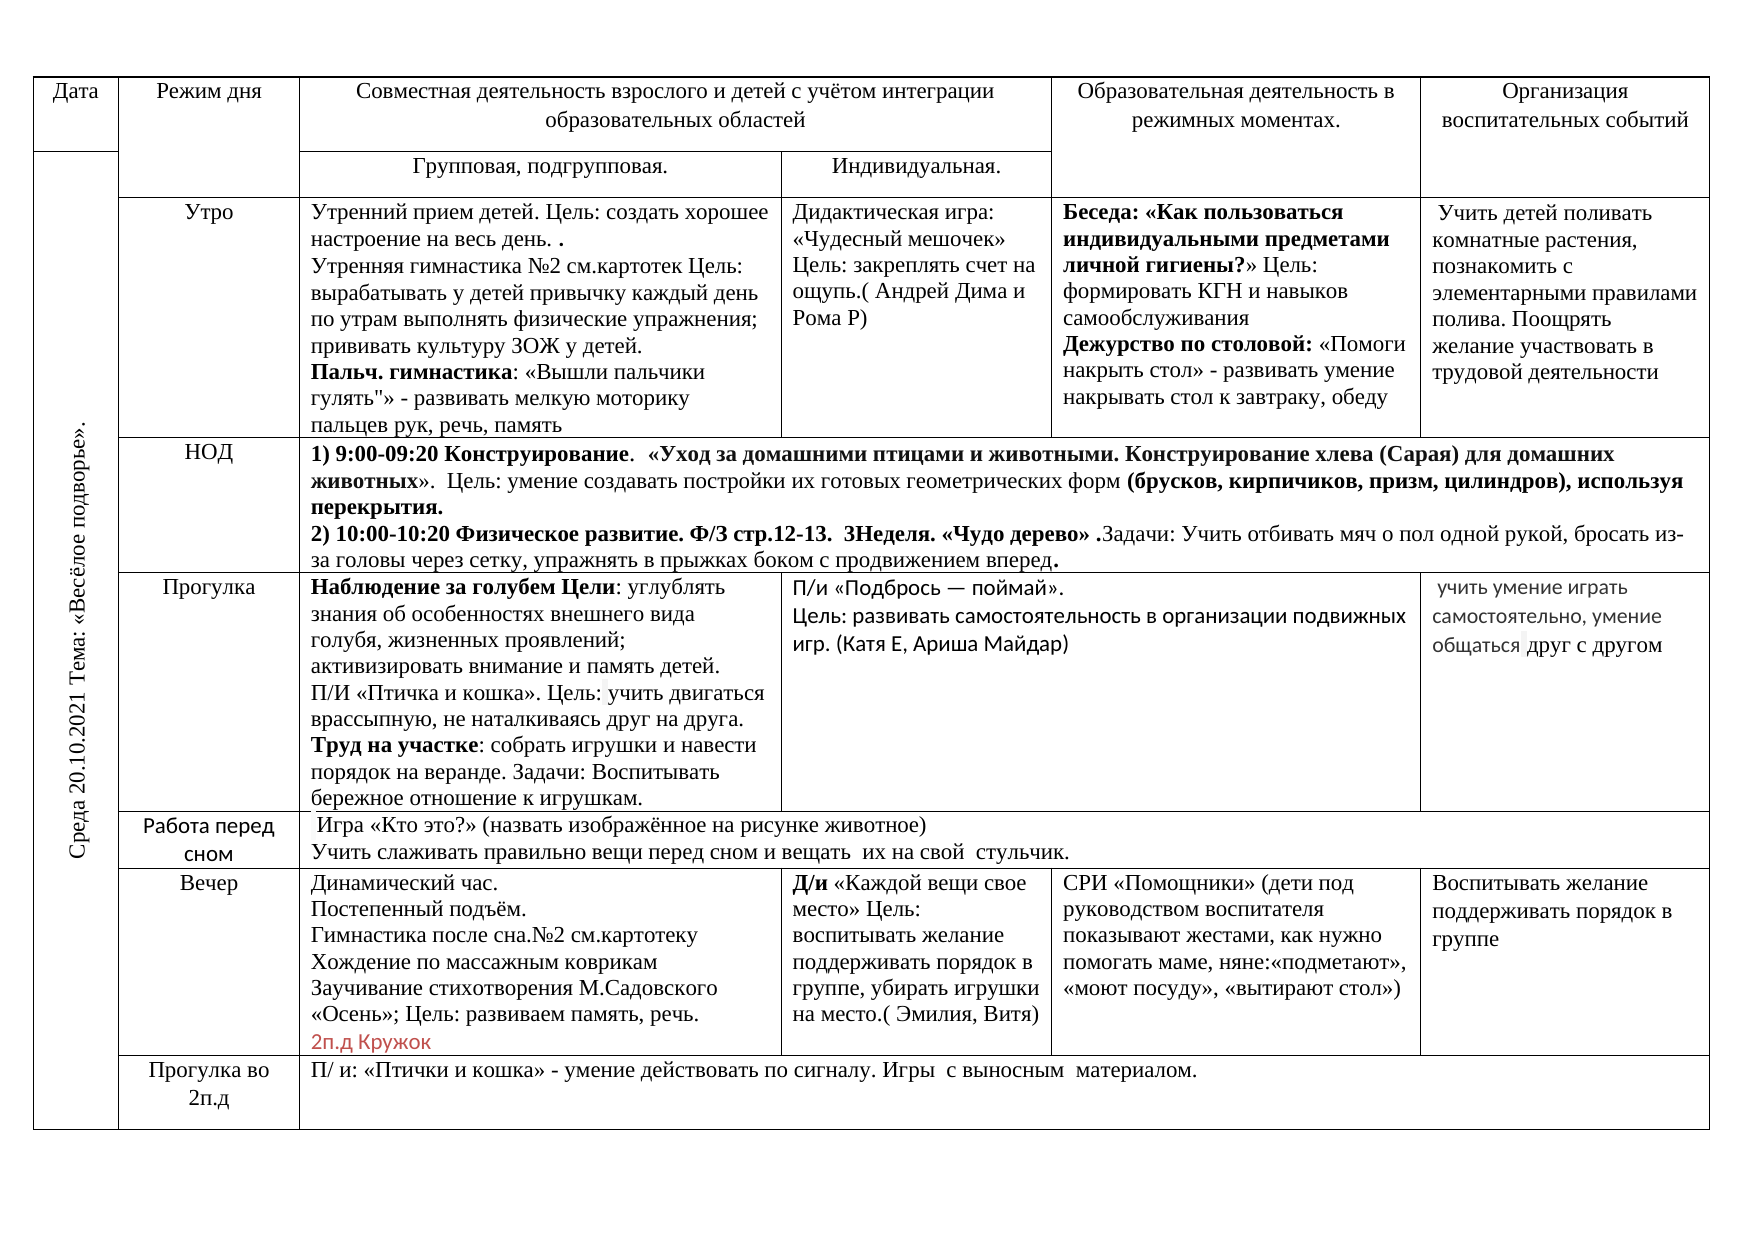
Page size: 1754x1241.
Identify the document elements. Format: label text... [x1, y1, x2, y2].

table_header Организация воспитательных событий [1421, 78, 1709, 197]
table_cell 1) 9:00-09:20 Конструирование. «Уход за домашними птицами и животными. Конструирование хлева (Сарая) для домашних животных». Цель: умение создавать постройки их готовых геометрических форм (брусков, кирпичиков, призм, цилиндров), используя перекрытия. 2) 10:00-10:20 Физическое развитие. Ф/З стр.12-13. 3Неделя. «Чудо дерево» .Задачи: Учить отбивать мяч о пол одной рукой, бросать из-за головы через сетку, упражнять в прыжках боком с продвижением вперед. [300, 438, 1709, 572]
table_cell Индивидуальная. [782, 152, 1051, 197]
table_cell Утренний прием детей. Цель: создать хорошее настроение на весь день. . Утренняя гимнастика №2 см.картотек Цель: вырабатывать у детей привычку каждый день по утрам выполнять физические упражнения; прививать культуру ЗОЖ у детей. Пальч. гимнастика: «Вышли пальчики гулять"» - развивать мелкую моторику пальцев рук, речь, память [300, 198, 781, 437]
table_header Совместная деятельность взрослого и детей с учётом интеграции образовательных областей [300, 78, 1051, 151]
table_cell учить умение играть самостоятельно, умение общаться друг с другом [1421, 573, 1709, 811]
table_cell СРИ «Помощники» (дети под руководством воспитателя показывают жестами, как нужно помогать маме, няне:«подметают», «моют посуду», «вытирают стол») [1052, 869, 1420, 1055]
table_header Дата [34, 78, 118, 151]
table_cell Наблюдение за голубем Цели: углублять знания об особенностях внешнего вида голубя, жизненных проявлений; активизировать внимание и память детей. П/И «Птичка и кошка». Цель: учить двигаться врассыпную, не наталкиваясь друг на друга. Труд на участке: собрать игрушки и навести порядок на веранде. Задачи: Воспитывать бережное отношение к игрушкам. [300, 573, 781, 811]
table_cell Воспитывать желание поддерживать порядок в группе [1421, 869, 1709, 1055]
table_cell П/и «Подбрось — поймай». Цель: развивать самостоятельность в организации подвижных игр. (Катя Е, Ариша Майдар) [782, 573, 1420, 811]
table_cell Прогулка [119, 573, 299, 811]
table_cell Прогулка во 2п.д [119, 1056, 299, 1129]
table_cell П/ и: «Птички и кошка» - умение действовать по сигналу. Игры с выносным материалом. [300, 1056, 1709, 1129]
table_cell Групповая, подгрупповая. [300, 152, 781, 197]
table_cell Д/и «Каждой вещи свое место» Цель: воспитывать желание поддерживать порядок в группе, убирать игрушки на место.( Эмилия, Витя) [782, 869, 1051, 1055]
table_cell Беседа: «Как пользоваться индивидуальными предметами личной гигиены?» Цель: формировать КГН и навыков самообслуживания Дежурство по столовой: «Помоги накрыть стол» - развивать умение накрывать стол к завтраку, обеду [1052, 198, 1420, 437]
table_cell Среда 20.10.2021 Тема: «Весёлое подворье». [34, 152, 118, 1129]
table_cell Учить детей поливать комнатные растения, познакомить с элементарными правилами полива. Поощрять желание участвовать в трудовой деятельности [1421, 198, 1709, 437]
table_cell НОД [119, 438, 299, 572]
table_cell Динамический час. Постепенный подъём. Гимнастика после сна.№2 см.картотеку Хождение по массажным коврикам Заучивание стихотворения М.Садовского «Осень»; Цель: развиваем память, речь. 2п.д Кружок [300, 869, 781, 1055]
table_cell Игра «Кто это?» (назвать изображённое на рисунке животное) Учить слаживать правильно вещи перед сном и вещать их на свой стульчик. [300, 812, 1709, 868]
table_cell Работа перед сном [119, 812, 299, 868]
table_header Образовательная деятельность в режимных моментах. [1052, 78, 1420, 197]
table_cell Вечер [119, 869, 299, 1055]
table_header Режим дня [119, 78, 299, 197]
table_cell Утро [119, 198, 299, 437]
table_cell Дидактическая игра: «Чудесный мешочек» Цель: закреплять счет на ощупь.( Андрей Дима и Рома Р) [782, 198, 1051, 437]
